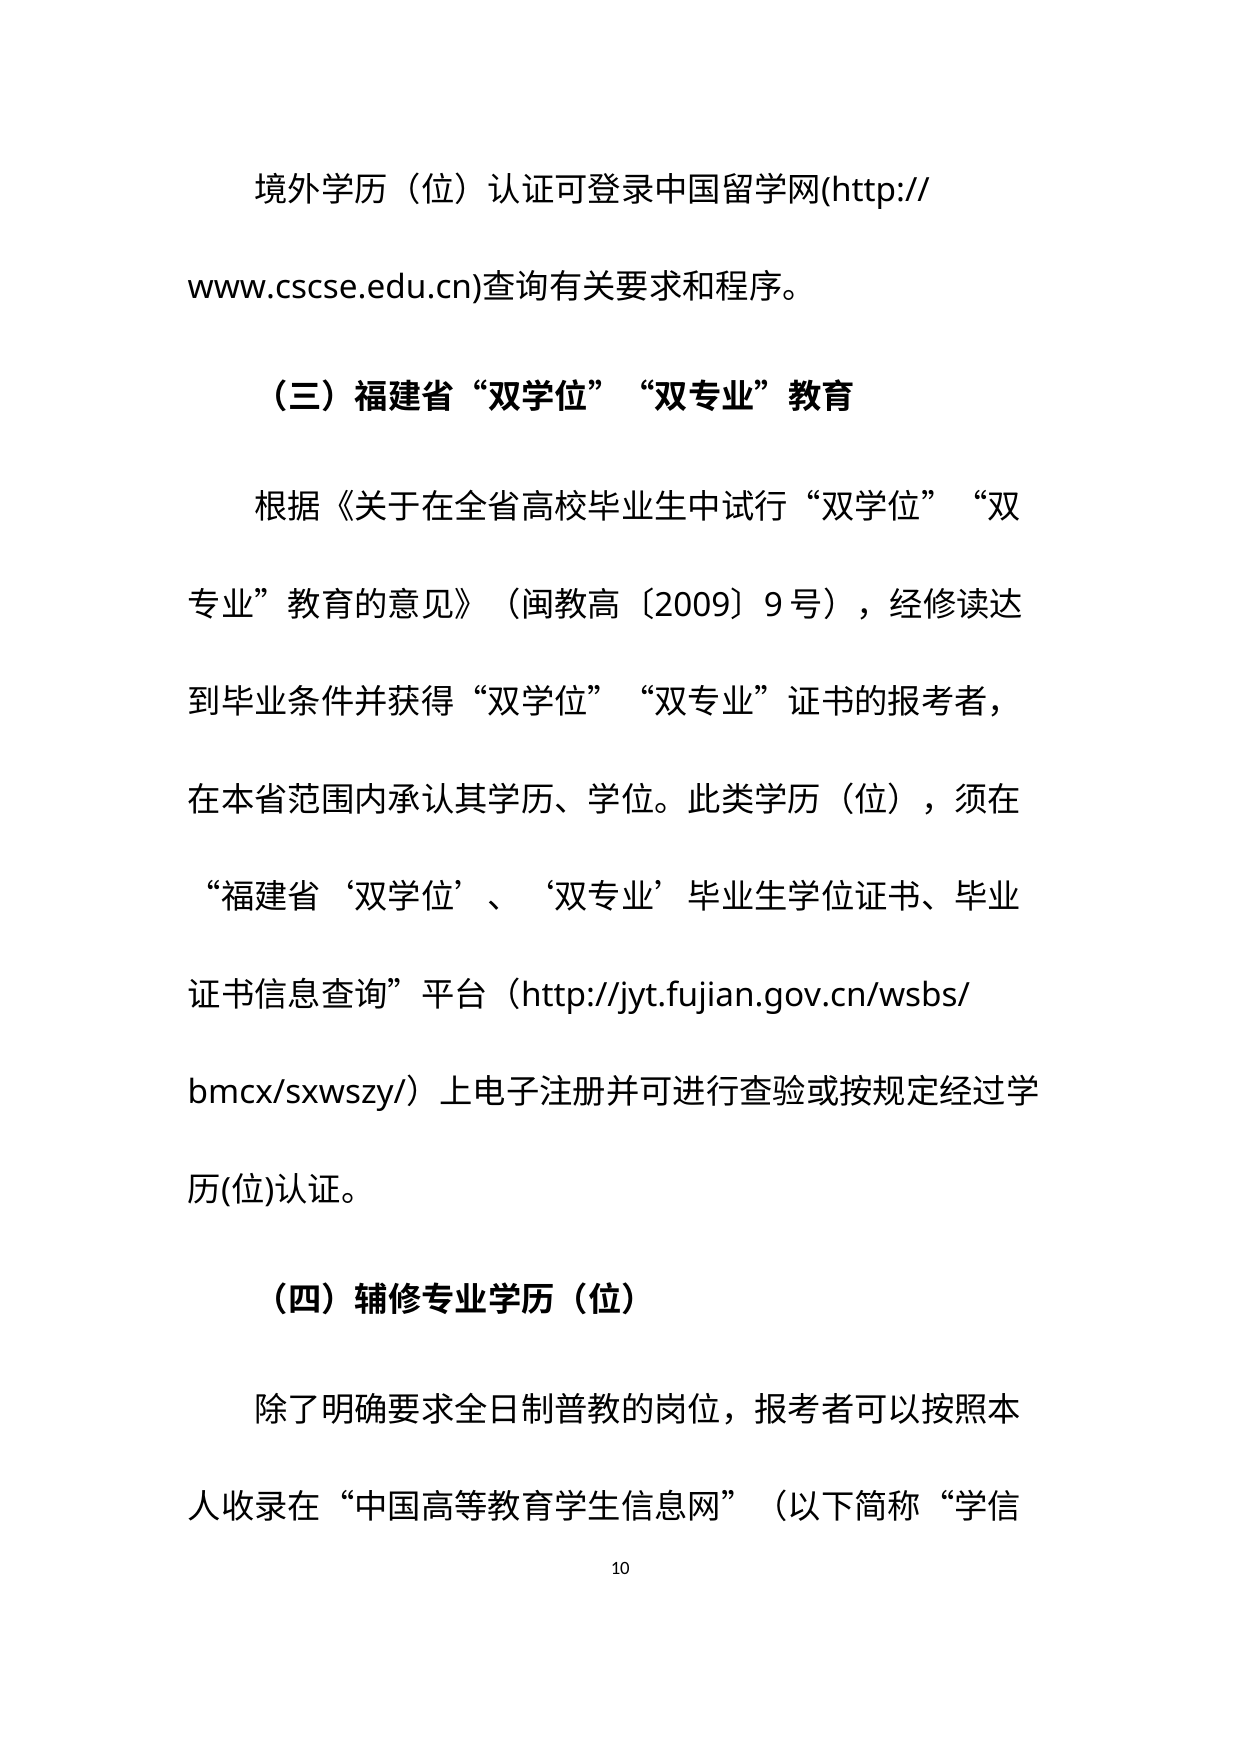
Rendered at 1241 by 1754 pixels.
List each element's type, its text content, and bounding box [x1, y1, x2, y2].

text 境外学历（位）认证可登录中国留学网(http://www.cscse.edu.cn)查询有关要求和程序。 [187, 154, 1053, 317]
text （四）辅修专业学历（位） [187, 1264, 1053, 1329]
text （三）福建省“双学位”“双专业”教育 [187, 362, 1053, 427]
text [187, 1374, 1053, 1537]
text 根据《关于在全省高校毕业生中试行“双学位”“双专业”教育的意见》（闽教高〔2009〕9号），经修读达到毕业条件并获得“双学位”“双专业”证书的报考者，在本省范围内承认其学历、学位。此类学历（位），须在“福建省‘双学位’、‘双专业’毕业生学位证书、毕业证书信息查询”平台（http://jyt.fujian.gov.cn/wsbs/bmcx/sxwszy/）上电子注册并可进行查验或按规定经过学历(位)认证。 [187, 472, 1053, 1219]
